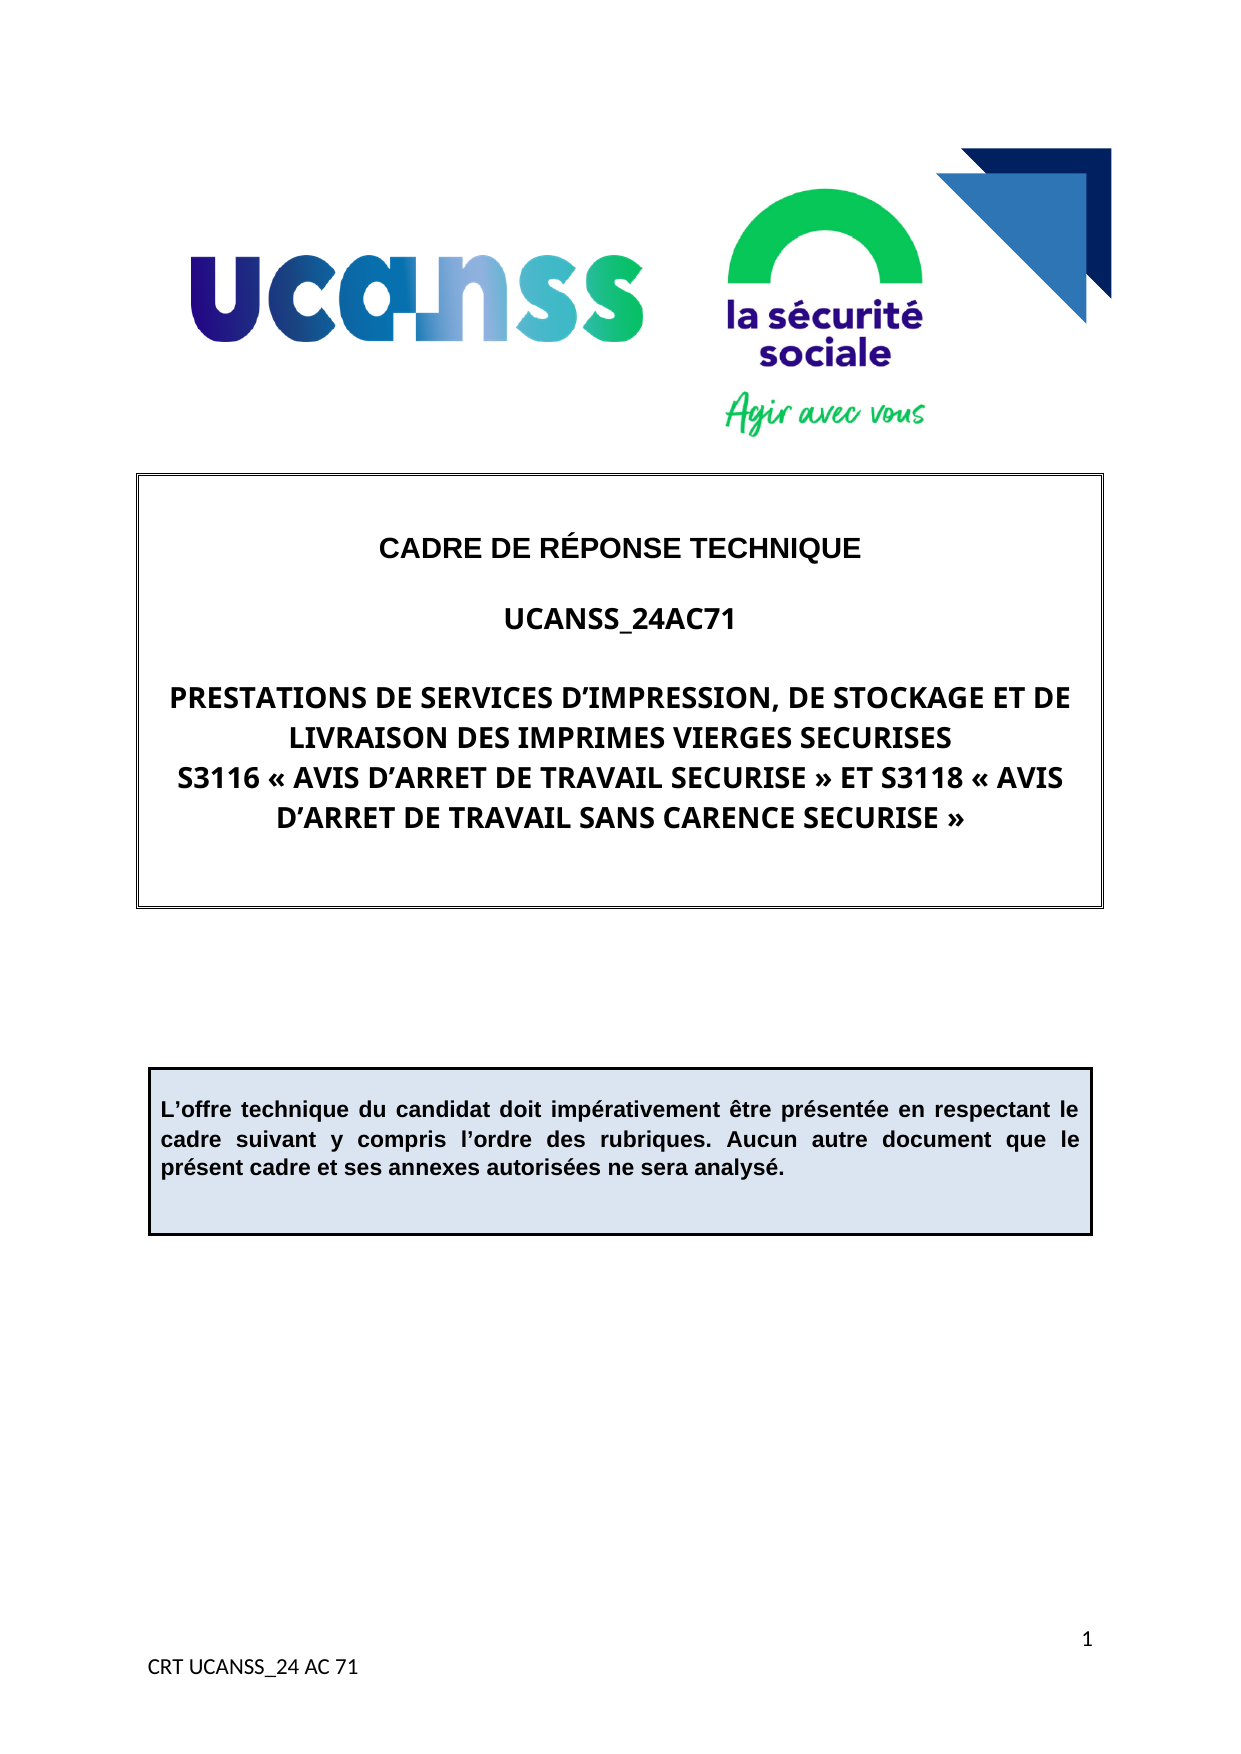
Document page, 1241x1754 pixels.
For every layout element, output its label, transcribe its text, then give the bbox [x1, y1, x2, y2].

text CADRE DE RÉPONSE TECHNIQUE [148, 531, 1093, 564]
text pRESTATIONS DE SERVICES D’IMPRESSION, DE STOCKAGE ET DE LIVRAISON DES IMPRIMES VIERGES SECURISES [148, 678, 1093, 757]
table_header L’offre technique du candidat doit impérativement être présentée en respectant le cadre suivant y compris l’ordre des rubriques. Aucun autre document que le présent cadre et ses annexes autorisées ne sera analysé. [151, 1070, 1090, 1233]
text UCANSS_24AC71 [148, 598, 1093, 638]
text S3116 « AVIS D’ARRET DE TRAVAIL SECURISE » ET S3118 « AVIS D’ARRET DE TRAVAIL SANS CARENCE SECURISE » [148, 757, 1093, 837]
picture [191, 255, 643, 342]
picture [704, 179, 948, 451]
